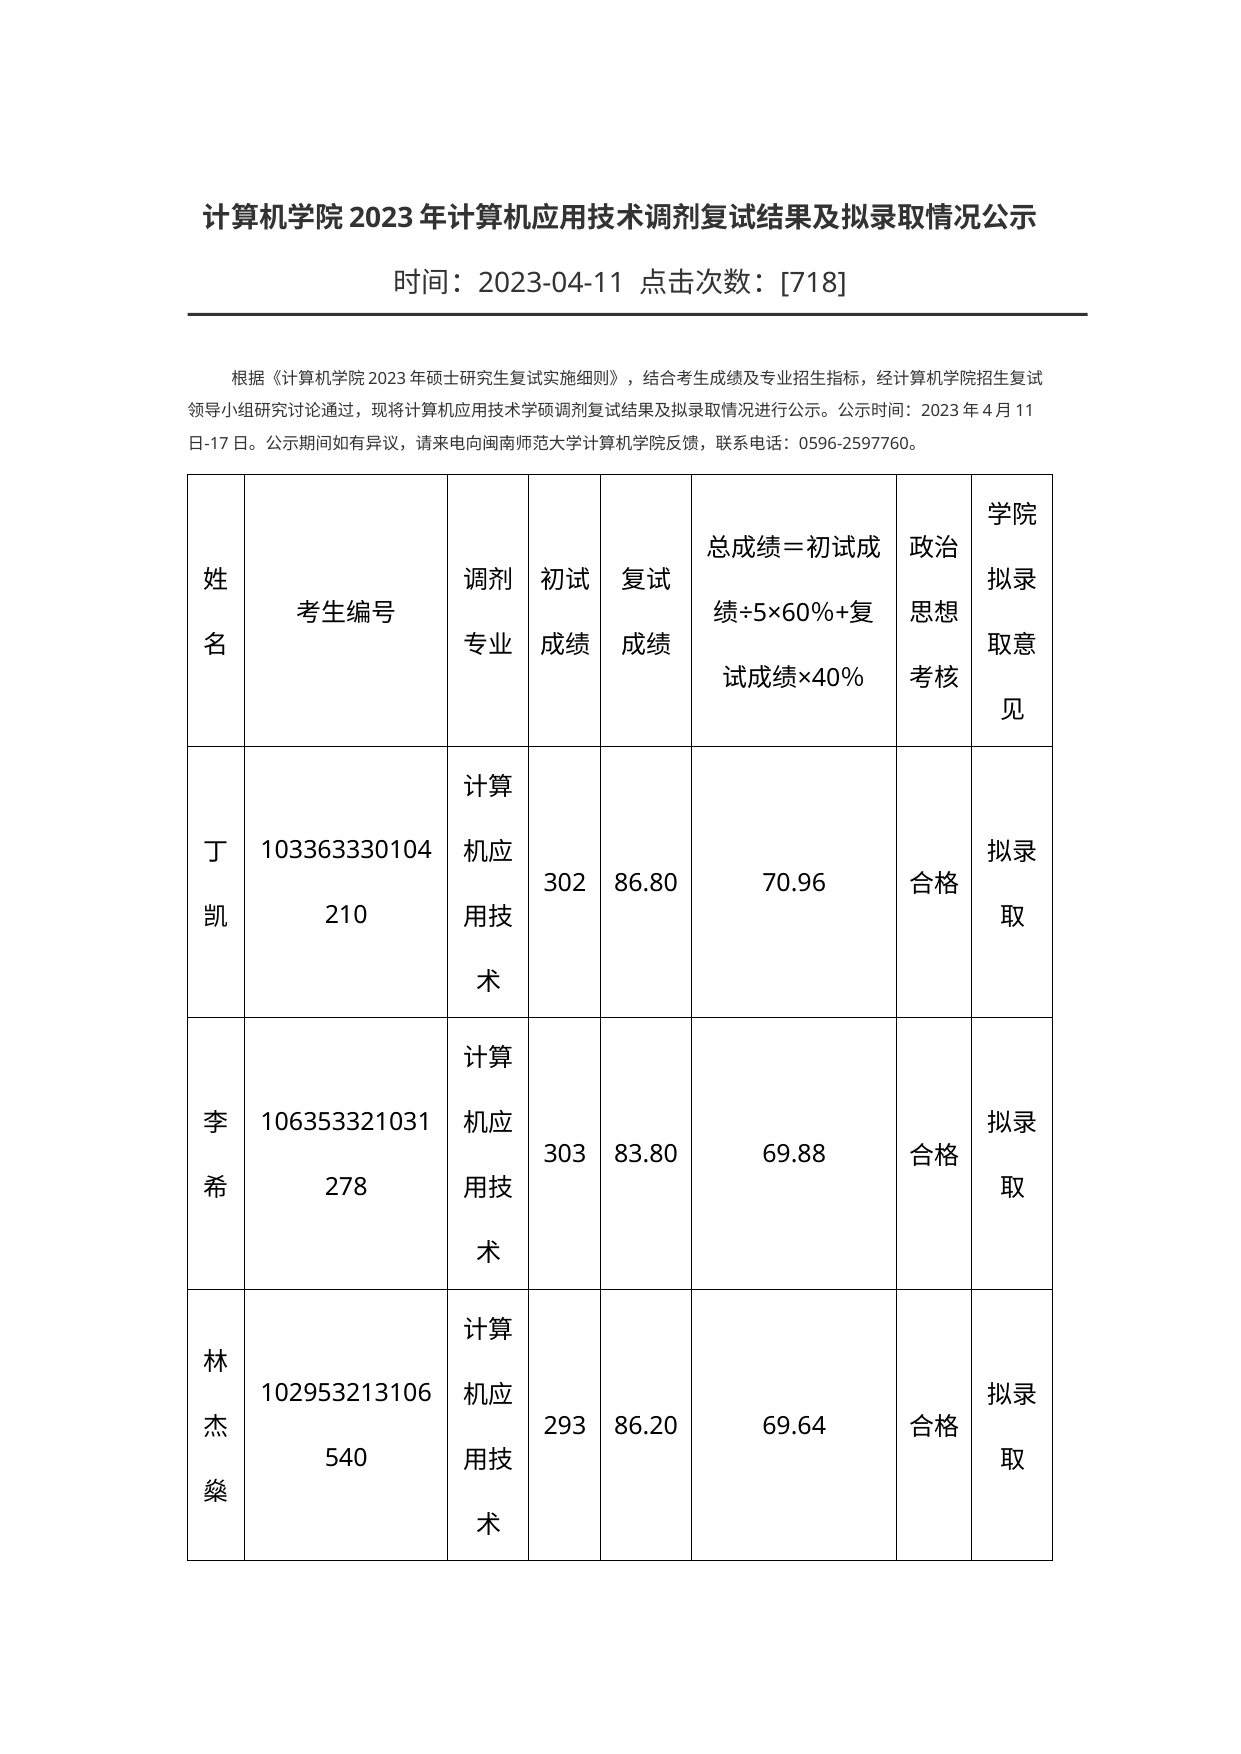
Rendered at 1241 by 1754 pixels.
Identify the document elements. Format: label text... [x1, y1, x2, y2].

table_cell 林杰燊 [188, 1290, 244, 1560]
table_header 考生编号 [245, 475, 447, 746]
table_header 姓名 [188, 475, 244, 746]
table_header 政治思想考核 [897, 475, 971, 746]
table_header 复试成绩 [601, 475, 691, 746]
table_cell 计算机应用技术 [448, 1290, 528, 1560]
table_header 初试成绩 [529, 475, 600, 746]
table_cell 302 [529, 747, 600, 1017]
table_cell 拟录取 [972, 1290, 1052, 1560]
table_cell 86.80 [601, 747, 691, 1017]
table_header 总成绩＝初试成绩÷5×60％+复试成绩×40％ [692, 475, 896, 746]
table_header 调剂专业 [448, 475, 528, 746]
text 根据《计算机学院2023年硕士研究生复试实施细则》，结合考生成绩及专业招生指标，经计算机学院招生复试领导小组研究讨论通过，现将计算机应用技术学硕调剂复试结果及拟录取情况进行公示。公示时间：2023年4月11日-17日。公示期间如有异议，请来电向闽南师范大学计算机学院反馈，联系电话：0596-2597760。 [187, 361, 1053, 458]
table_cell 102953213106540 [245, 1290, 447, 1560]
table_cell 合格 [897, 1290, 971, 1560]
table_cell 合格 [897, 1018, 971, 1288]
subtitle 计算机学院2023年计算机应用技术调剂复试结果及拟录取情况公示 [187, 183, 1053, 248]
table_cell 86.20 [601, 1290, 691, 1560]
table_cell 计算机应用技术 [448, 747, 528, 1017]
table_cell 李希 [188, 1018, 244, 1288]
table_cell 303 [529, 1018, 600, 1288]
table_cell 69.64 [692, 1290, 896, 1560]
table_cell 拟录取 [972, 747, 1052, 1017]
table_cell 103363330104210 [245, 747, 447, 1017]
table_cell 83.80 [601, 1018, 691, 1288]
table_cell 计算机应用技术 [448, 1018, 528, 1288]
table_cell 拟录取 [972, 1018, 1052, 1288]
table_cell 293 [529, 1290, 600, 1560]
text 时间：2023-04-11 点击次数：[718] [187, 248, 1053, 312]
table_cell 丁凯 [188, 747, 244, 1017]
table_cell 69.88 [692, 1018, 896, 1288]
table_cell 合格 [897, 747, 971, 1017]
table_cell 70.96 [692, 747, 896, 1017]
table_cell 106353321031278 [245, 1018, 447, 1288]
table_header 学院拟录取意见 [972, 475, 1052, 746]
